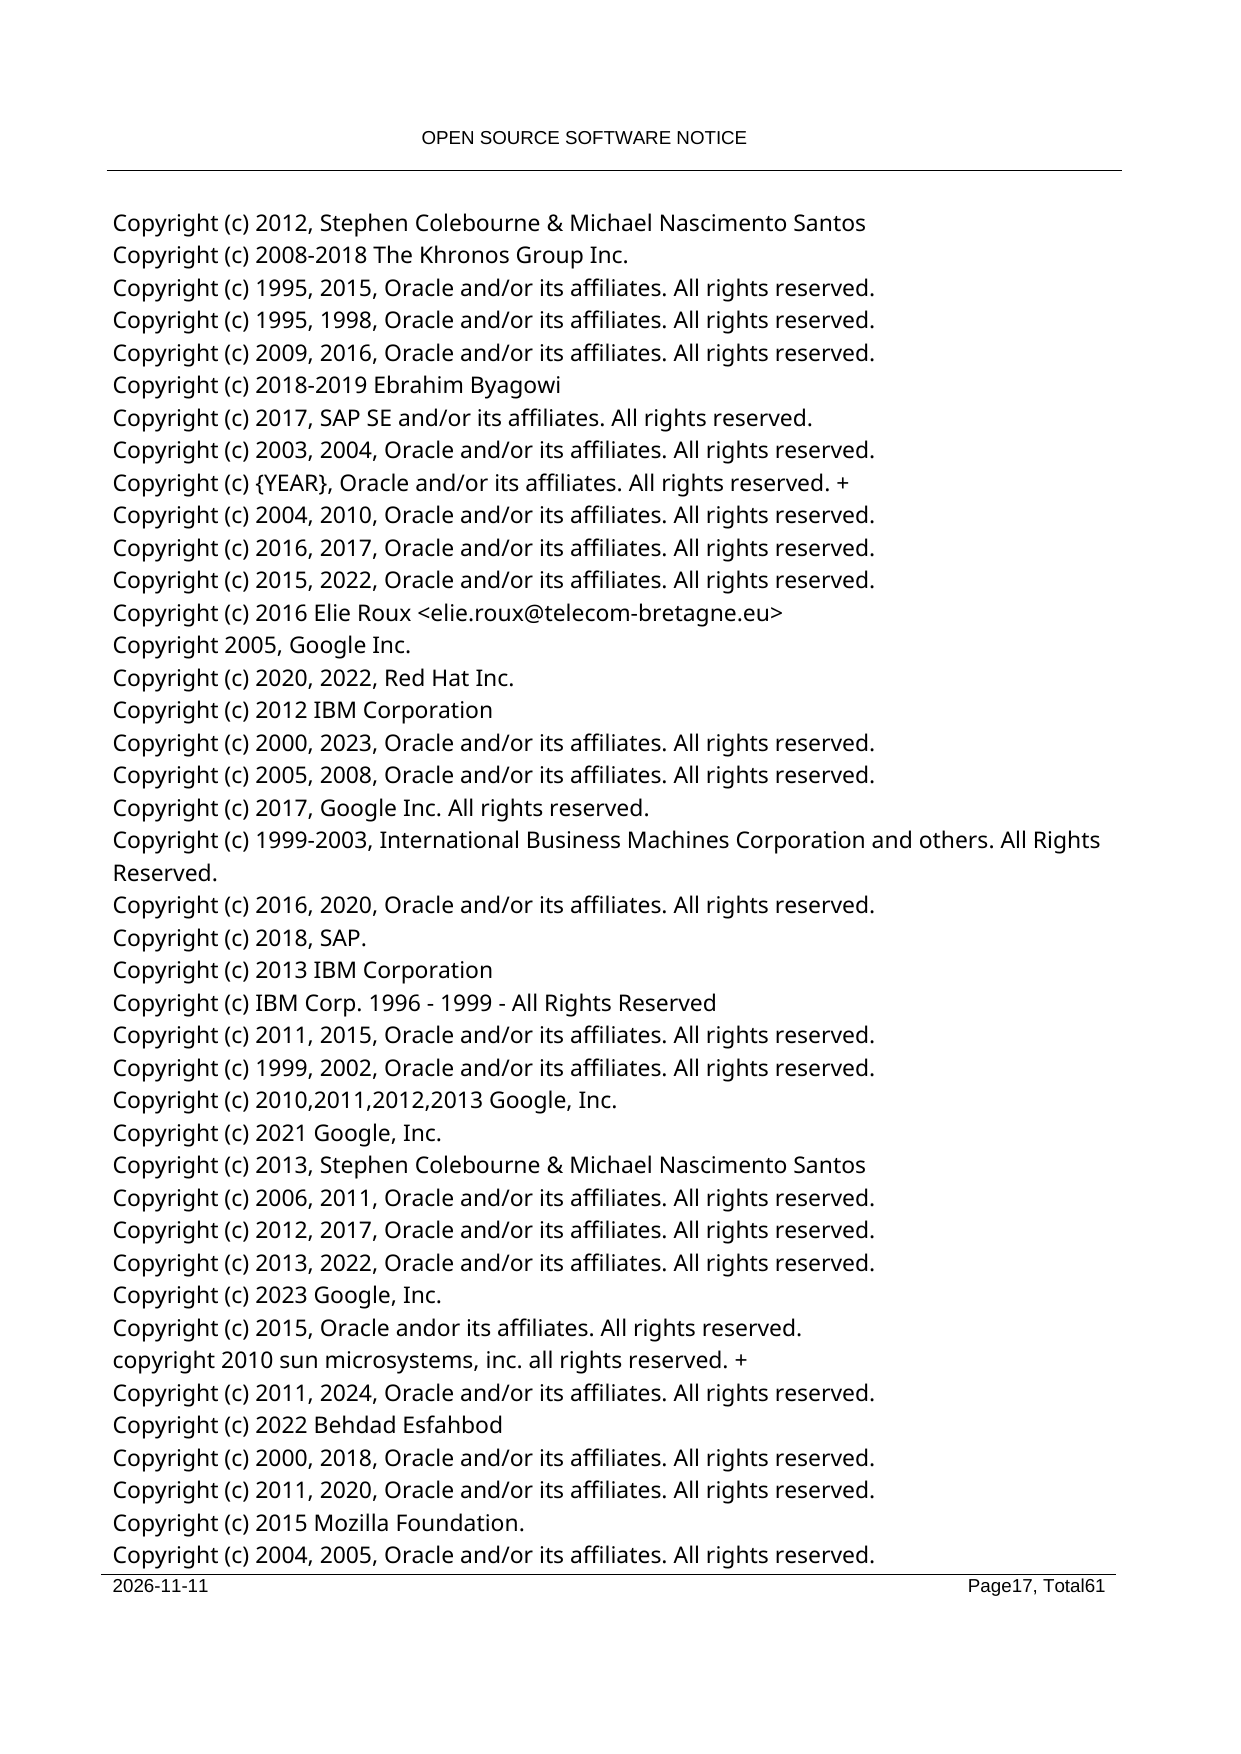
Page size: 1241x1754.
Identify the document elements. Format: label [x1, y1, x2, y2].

text [112, 206, 1128, 1571]
